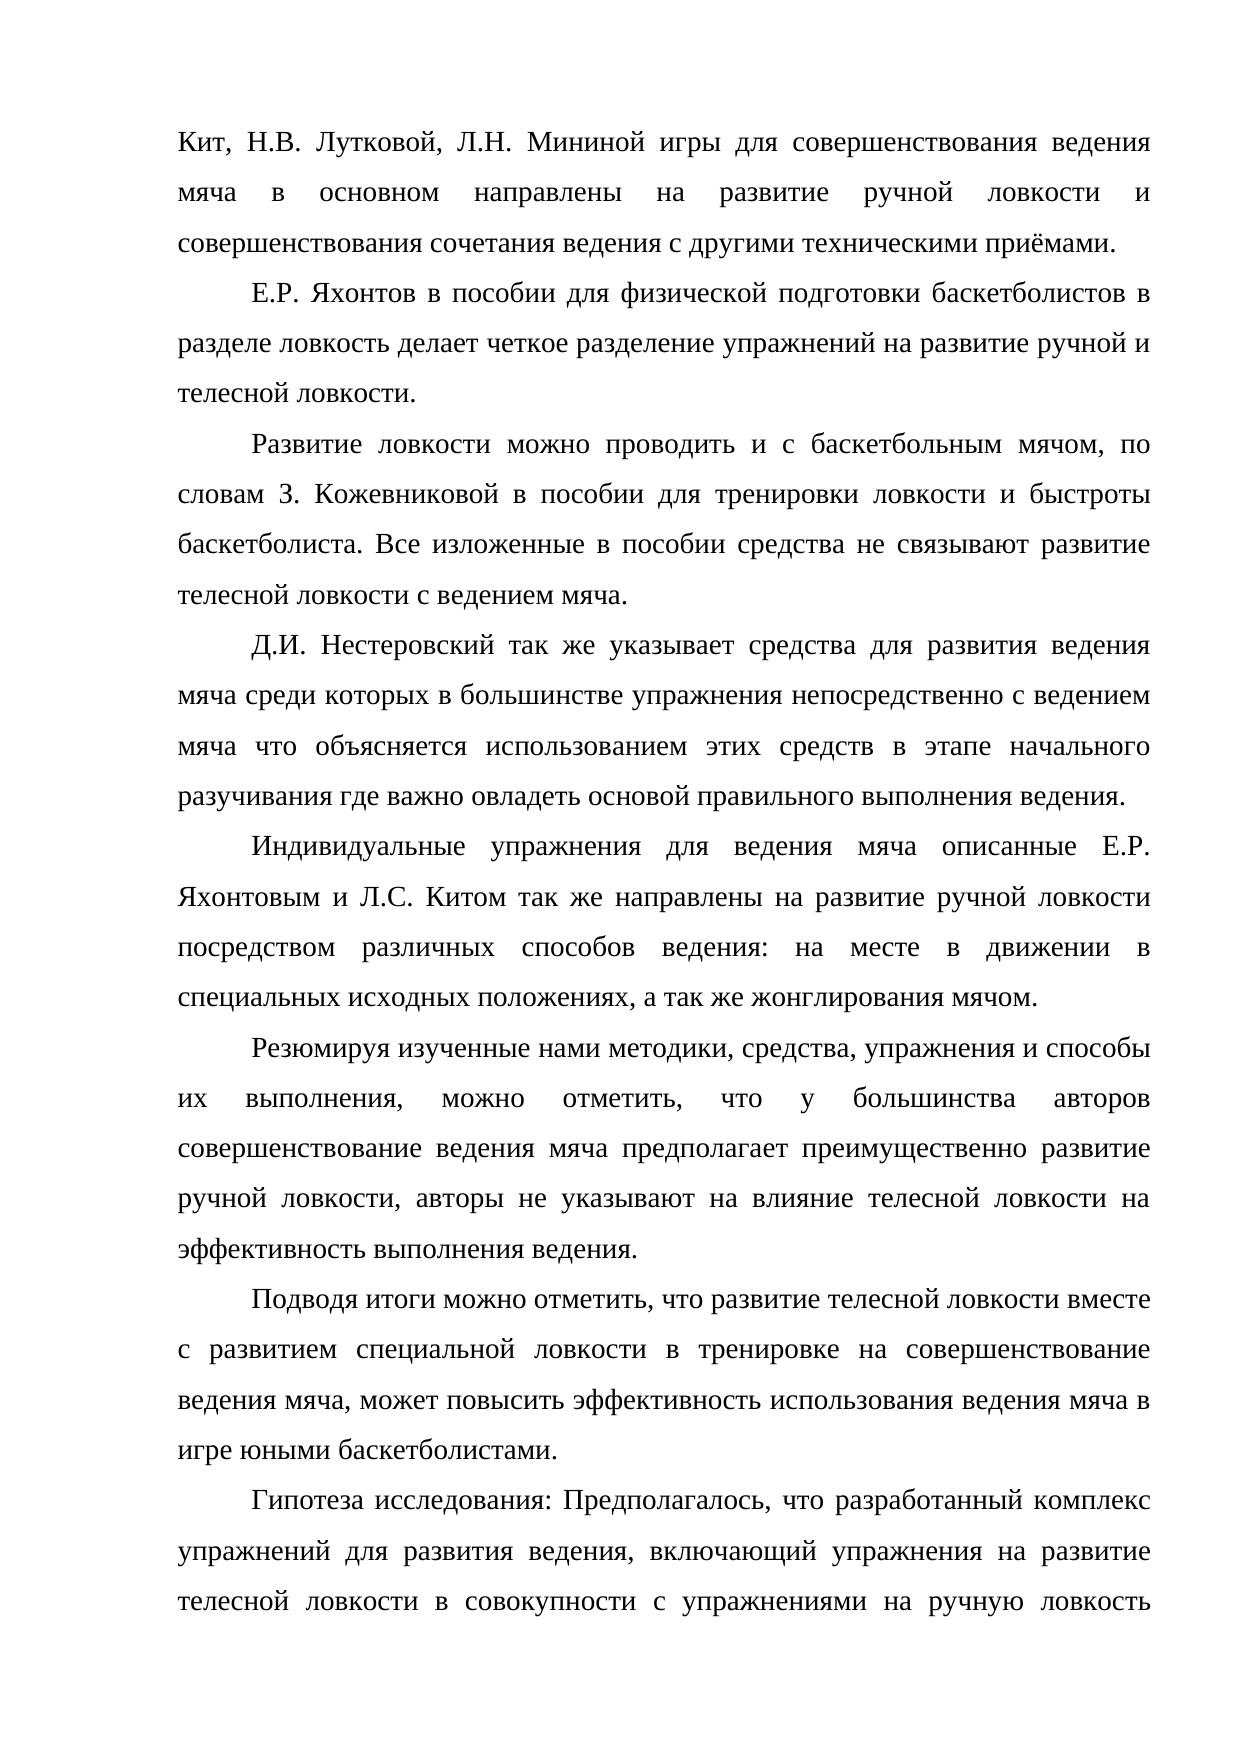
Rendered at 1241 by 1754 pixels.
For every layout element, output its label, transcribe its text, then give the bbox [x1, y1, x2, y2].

text Резюмируя изученные нами методики, средства, упражнения и способы их выполнения, можно отметить, что у большинства авторов совершенствование ведения мяча предполагает преимущественно развитие ручной ловкости, авторы не указывают на влияние телесной ловкости на эффективность выполнения ведения. [177, 1030, 1152, 1264]
text Е.Р. Яхонтов в пособии для физической подготовки баскетболистов в разделе ловкость делает четкое разделение упражнений на развитие ручной и телесной ловкости. [177, 275, 1152, 409]
text Д.И. Нестеровский так же указывает средства для развития ведения мяча среди которых в большинстве упражнения непосредственно с ведением мяча что объясняется использованием этих средств в этапе начального разучивания где важно овладеть основой правильного выполнения ведения. [177, 627, 1152, 812]
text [177, 124, 1152, 258]
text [177, 1482, 1152, 1617]
text Подводя итоги можно отметить, что развитие телесной ловкости вместе с развитием специальной ловкости в тренировке на совершенствование ведения мяча, может повысить эффективность использования ведения мяча в игре юными баскетболистами. [177, 1281, 1152, 1466]
text Индивидуальные упражнения для ведения мяча описанные Е.Р. Яхонтовым и Л.С. Китом так же направлены на развитие ручной ловкости посредством различных способов ведения: на месте в движении в специальных исходных положениях, а так же жонглирования мячом. [177, 828, 1152, 1013]
text Развитие ловкости можно проводить и с баскетбольным мячом, по словам З. Кожевниковой в пособии для тренировки ловкости и быстроты баскетболиста. Все изложенные в пособии средства не связывают развитие телесной ловкости с ведением мяча. [177, 426, 1152, 610]
